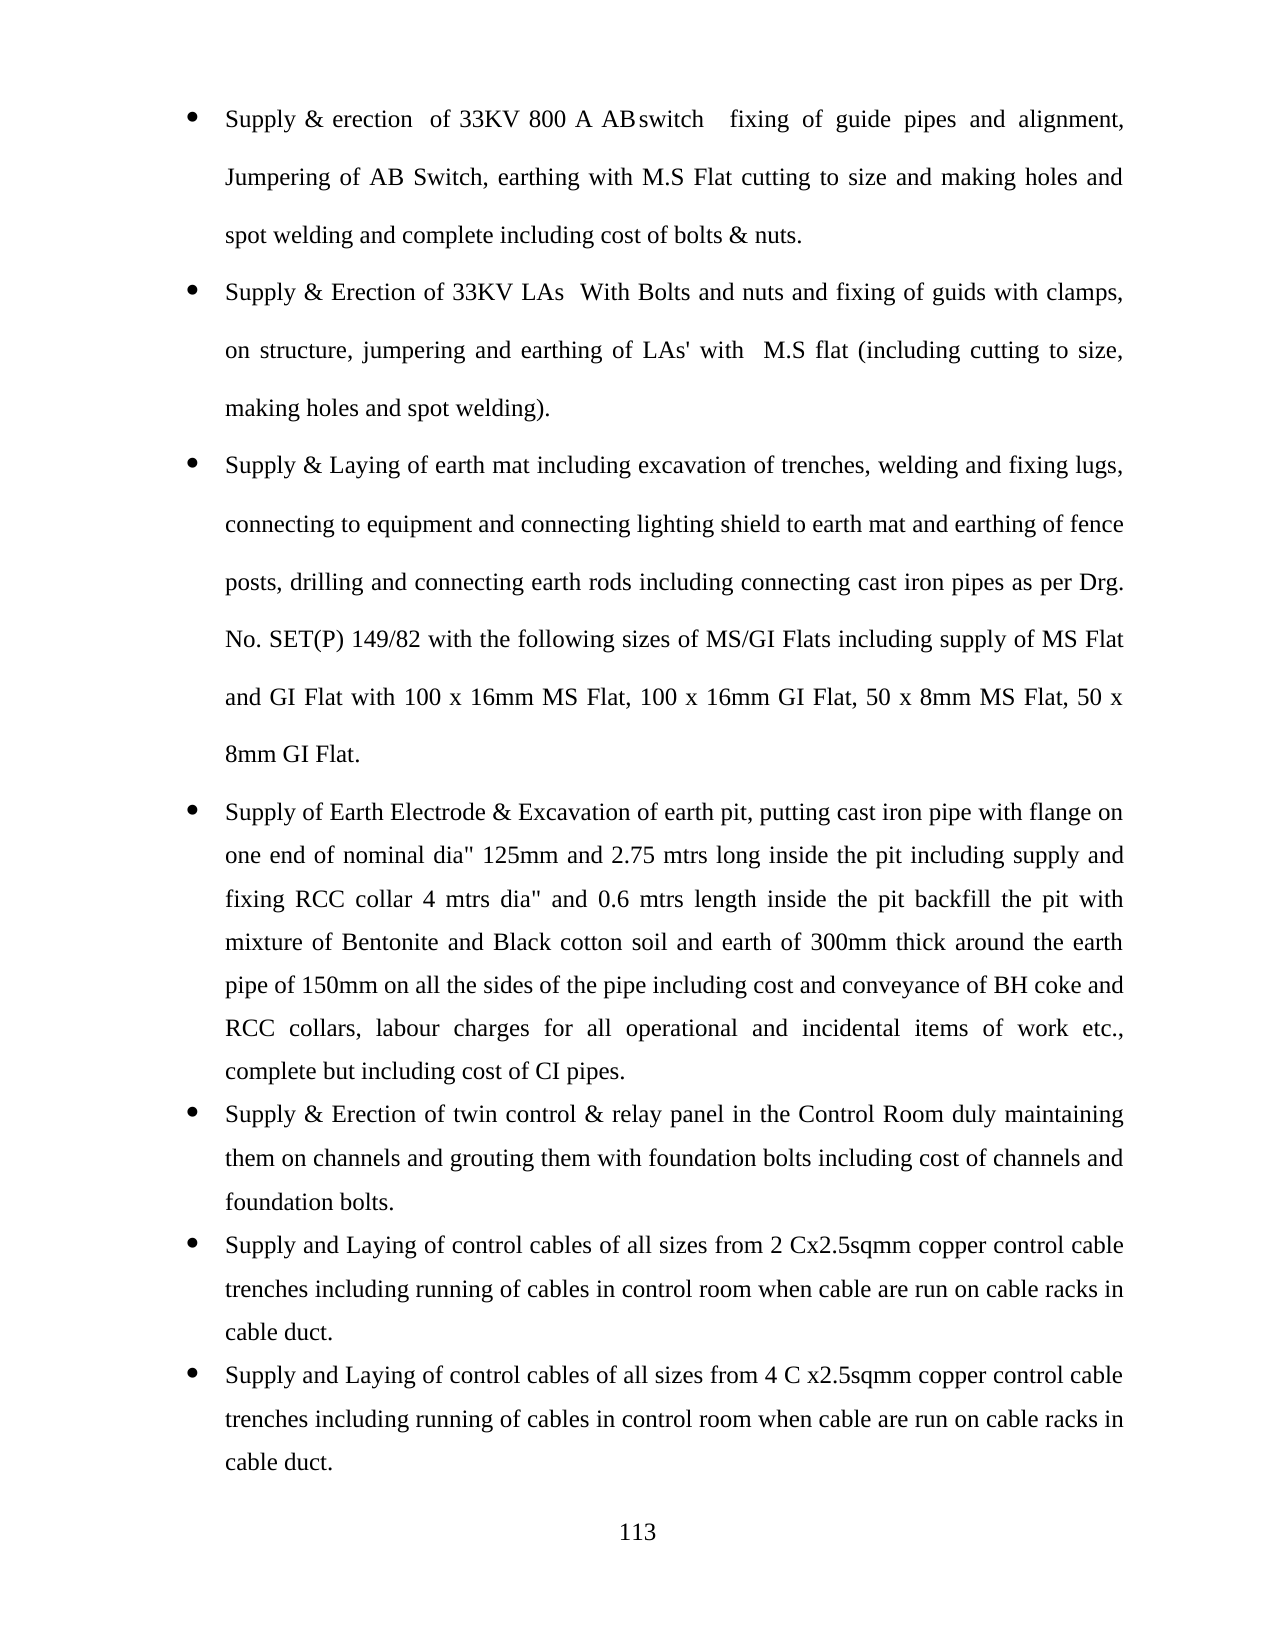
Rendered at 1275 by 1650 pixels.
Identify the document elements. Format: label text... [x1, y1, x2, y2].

list Supply and Laying of control cables of all sizes from 4 C x2.5sqmm copper control cable trenches including running of cables in control room when cable are run on cable racks in cable duct. [187, 1360, 1125, 1476]
list Supply of Earth Electrode & Excavation of earth pit, putting cast iron pipe with flange on one end of nominal dia" 125mm and 2.75 mtrs long inside the pit including supply and fixing RCC collar 4 mtrs dia" and 0.6 mtrs length inside the pit backfill the pit with mixture of Bentonite and Black cotton soil and earth of 300mm thick around the earth pipe of 150mm on all the sides of the pipe including cost and conveyance of BH coke and RCC collars, labour charges for all operational and incidental items of work etc., complete but including cost of CI pipes. [187, 797, 1125, 1085]
list Supply & Erection of twin control & relay panel in the Control Room duly maintaining them on channels and grouting them with foundation bolts including cost of channels and foundation bolts. [187, 1099, 1125, 1215]
list Supply & erection of 33KV 800 A AB switch fixing of guide pipes and alignment, Jumpering of AB Switch, earthing with M.S Flat cutting to size and making holes and spot welding and complete including cost of bolts & nuts. [187, 104, 1125, 248]
list Supply & Laying of earth mat including excavation of trenches, welding and fixing lugs, connecting to equipment and connecting lighting shield to earth mat and earthing of fence posts, drilling and connecting earth rods including connecting cast iron pipes as per Drg. No. SET(P) 149/82 with the following sizes of MS/GI Flats including supply of MS Flat and GI Flat with 100 x 16mm MS Flat, 100 x 16mm GI Flat, 50 x 8mm MS Flat, 50 x 8mm GI Flat. [187, 451, 1125, 768]
list Supply & Erection of 33KV LAs With Bolts and nuts and fixing of guids with clamps, on structure, jumpering and earthing of LAs' with M.S flat (including cutting to size, making holes and spot welding). [187, 277, 1125, 422]
list Supply and Laying of control cables of all sizes from 2 Cx2.5sqmm copper control cable trenches including running of cables in control room when cable are run on cable racks in cable duct. [187, 1230, 1125, 1346]
